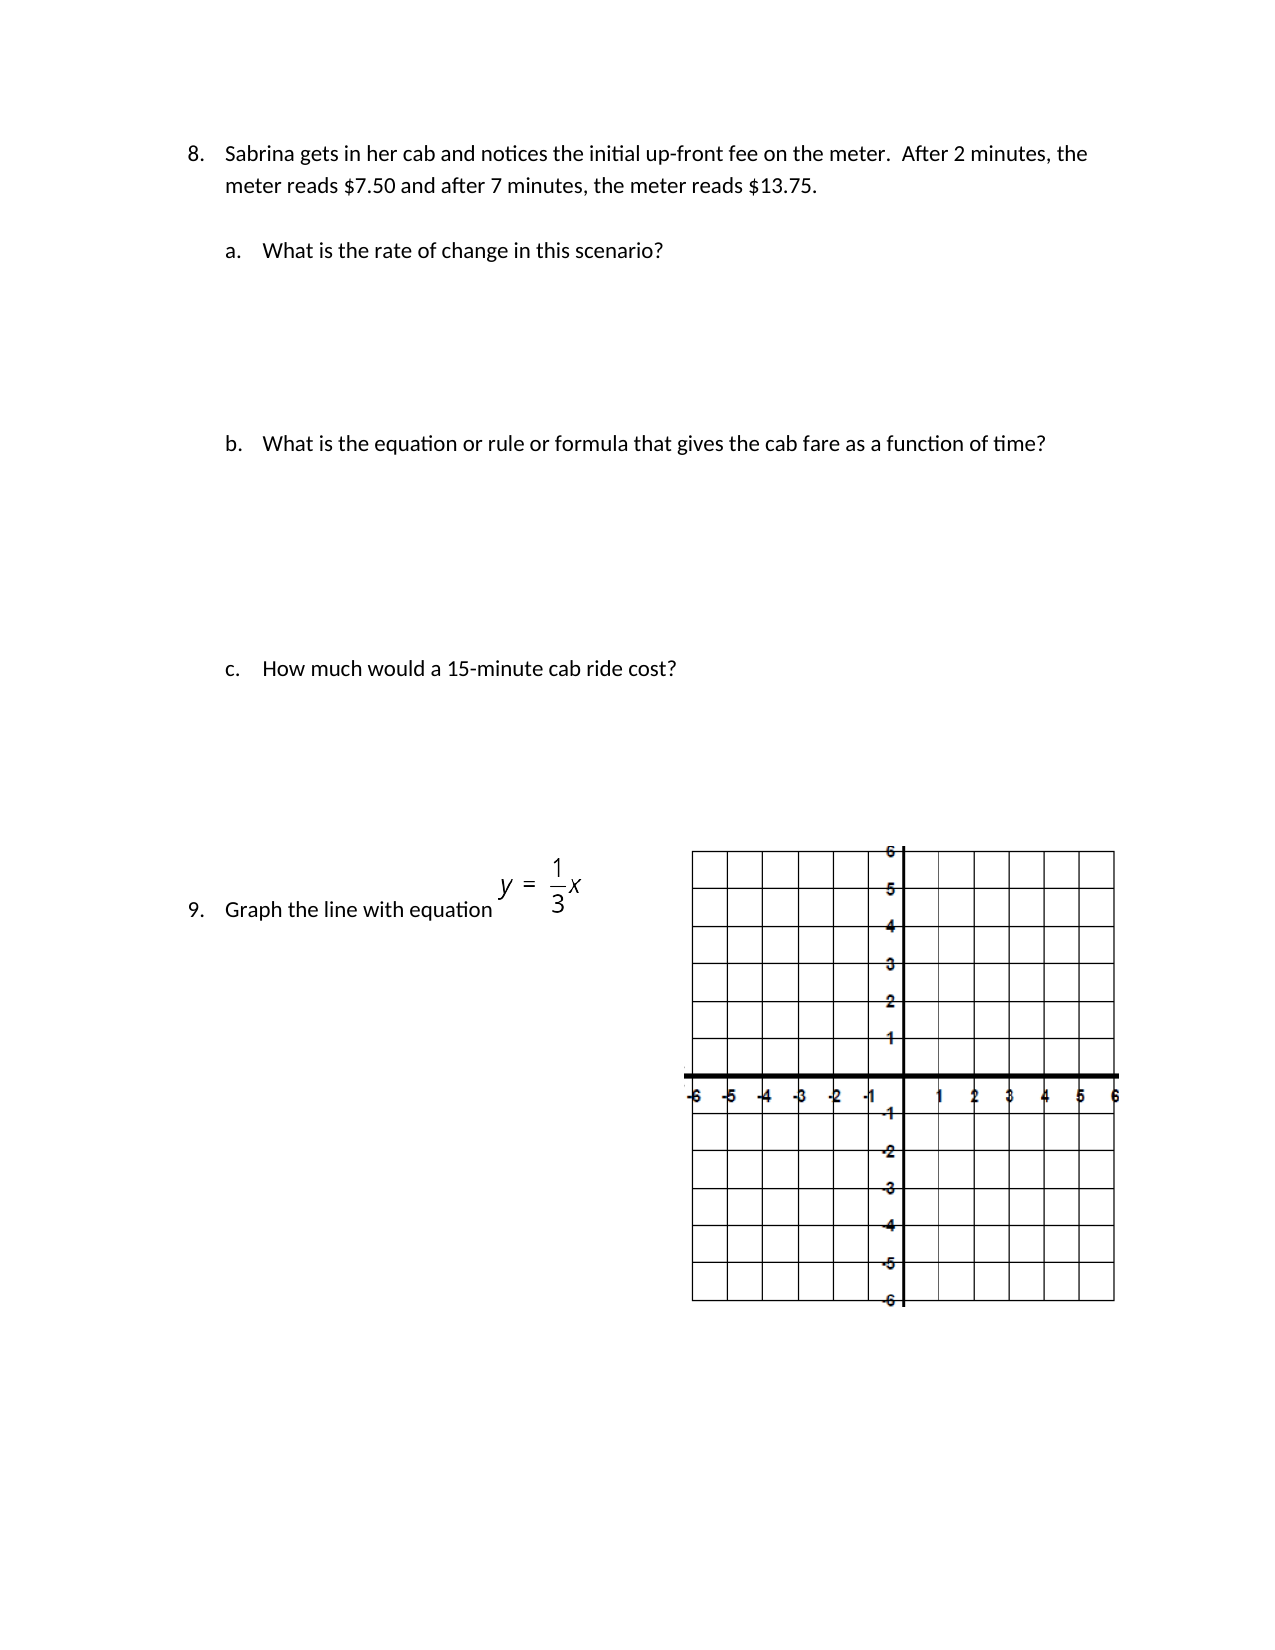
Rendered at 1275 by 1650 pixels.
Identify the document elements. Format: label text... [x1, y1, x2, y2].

list Graph the line with equation [187, 847, 1125, 923]
list What is the equation or rule or formula that gives the cab fare as a function of time? [225, 429, 1125, 457]
picture [648, 823, 1175, 1314]
list How much would a 15-minute cab ride cost? [225, 654, 1125, 682]
list Sabrina gets in her cab and notices the initial up-front fee on the meter. After 2 minutes, the meter reads $7.50 and after 7 minutes, the meter reads $13.75. [187, 139, 1125, 199]
list What is the rate of change in this scenario? [225, 236, 1125, 264]
